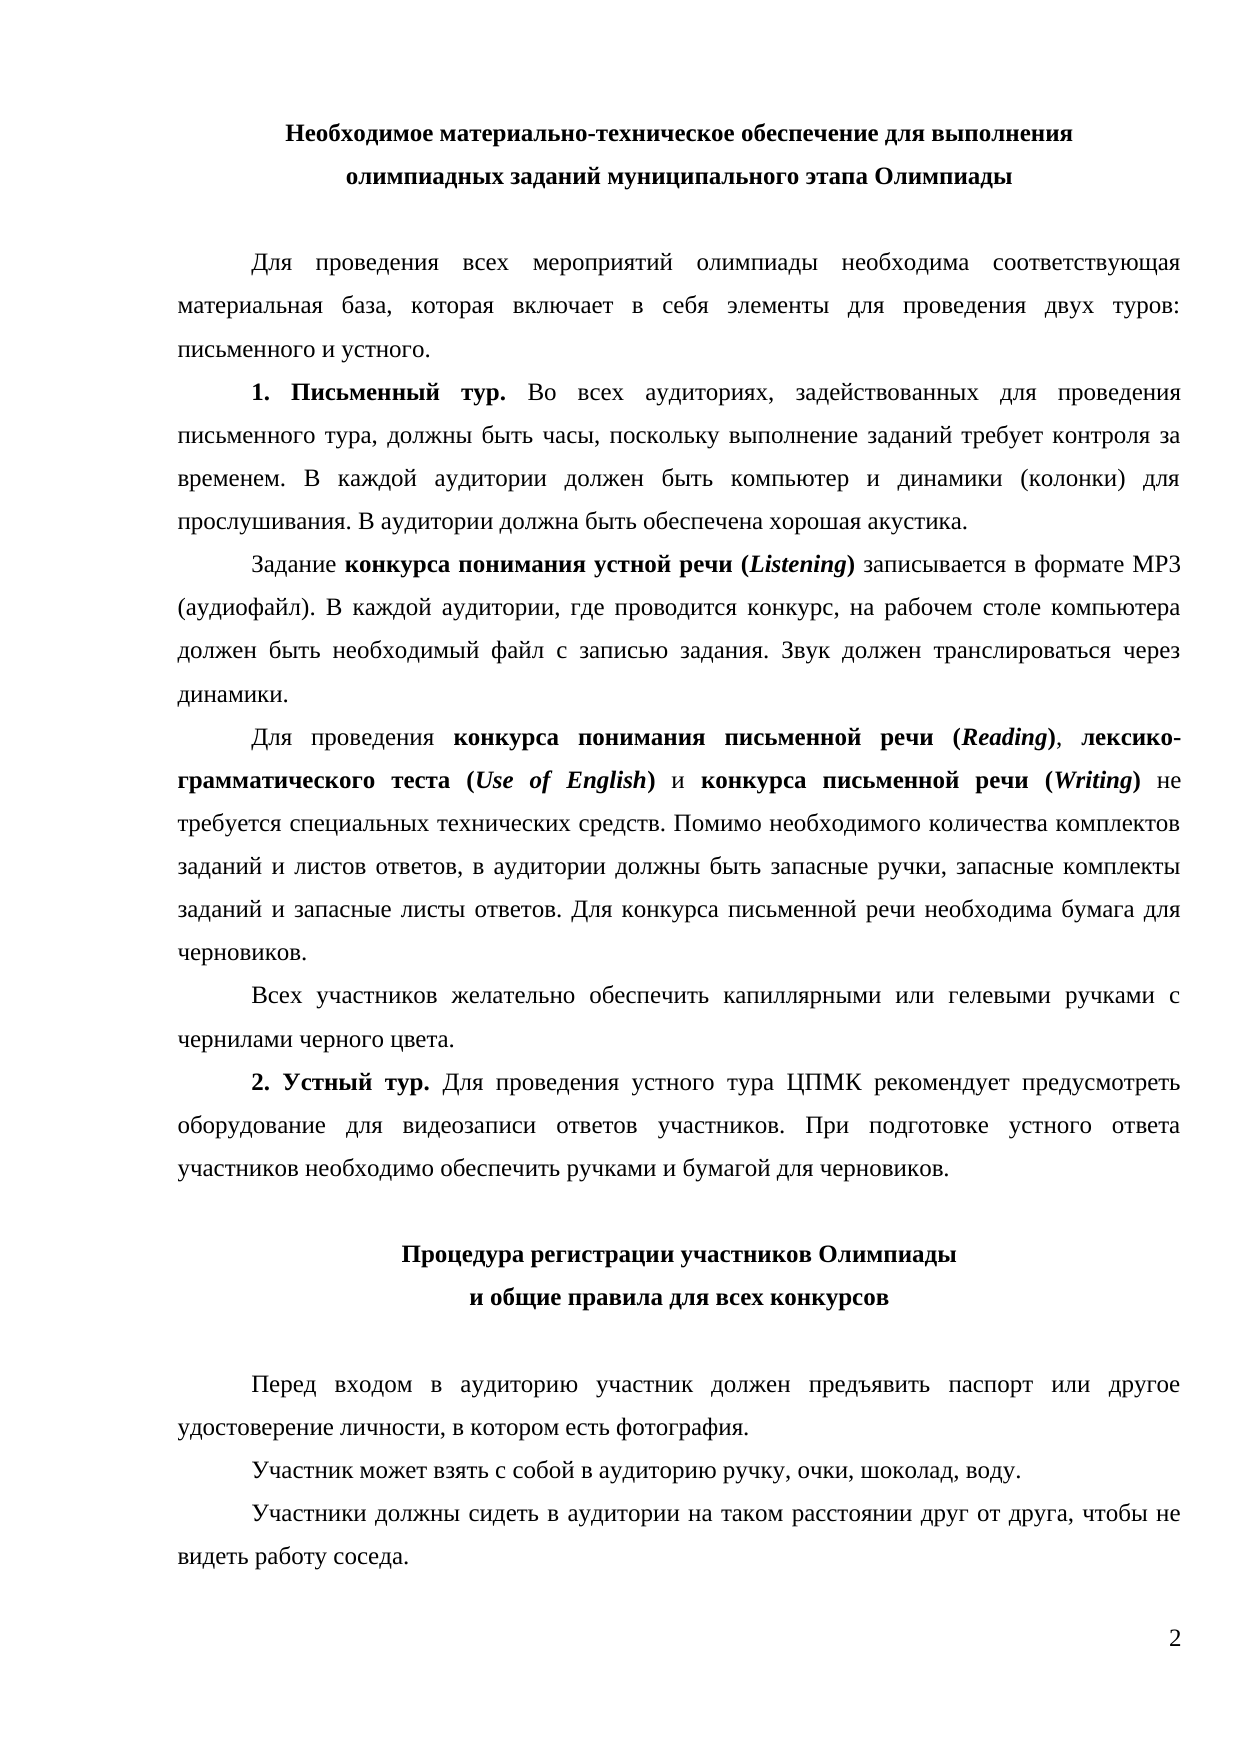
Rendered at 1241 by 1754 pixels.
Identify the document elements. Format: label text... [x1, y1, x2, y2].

text Перед входом в аудиторию участник должен предъявить паспорт или другое удостоверение личности, в котором есть фотография. [177, 1369, 1181, 1441]
text 2. Устный тур. Для проведения устного тура ЦПМК рекомендует предусмотреть оборудование для видеозаписи ответов участников. При подготовке устного ответа участников необходимо обеспечить ручками и бумагой для черновиков. [177, 1067, 1181, 1182]
text Задание конкурса понимания устной речи (Listening) записывается в формате MP3 (аудиофайл). В каждой аудитории, где проводится конкурс, на рабочем столе компьютера должен быть необходимый файл с записью задания. Звук должен транслироваться через динамики. [177, 549, 1181, 707]
text и общие правила для всех конкурсов [177, 1282, 1181, 1311]
text Участники должны сидеть в аудитории на таком расстоянии друг от друга, чтобы не видеть работу соседа. [177, 1498, 1181, 1570]
text Всех участников желательно обеспечить капиллярными или гелевыми ручками с чернилами черного цвета. [177, 981, 1181, 1052]
text 1. Письменный тур. Во всех аудиториях, задействованных для проведения письменного тура, должны быть часы, поскольку выполнение заданий требует контроля за временем. В каждой аудитории должен быть компьютер и динамики (колонки) для прослушивания. В аудитории должна быть обеспечена хорошая акустика. [177, 377, 1181, 535]
text Для проведения всех мероприятий олимпиады необходима соответствующая материальная база, которая включает в себя элементы для проведения двух туров: письменного и устного. [177, 247, 1181, 362]
text Участник может взять с собой в аудиторию ручку, очки, шоколад, воду. [177, 1455, 1181, 1484]
text Процедура регистрации участников Олимпиады [177, 1239, 1181, 1268]
text олимпиадных заданий муниципального этапа Олимпиады [177, 161, 1181, 190]
text Для проведения конкурса понимания письменной речи (Reading), лексико-грамматического теста (Use of English) и конкурса письменной речи (Writing) не требуется специальных технических средств. Помимо необходимого количества комплектов заданий и листов ответов, в аудитории должны быть запасные ручки, запасные комплекты заданий и запасные листы ответов. Для конкурса письменной речи необходима бумага для черновиков. [177, 722, 1181, 966]
text Необходимое материально-техническое обеспечение для выполнения [177, 118, 1181, 147]
